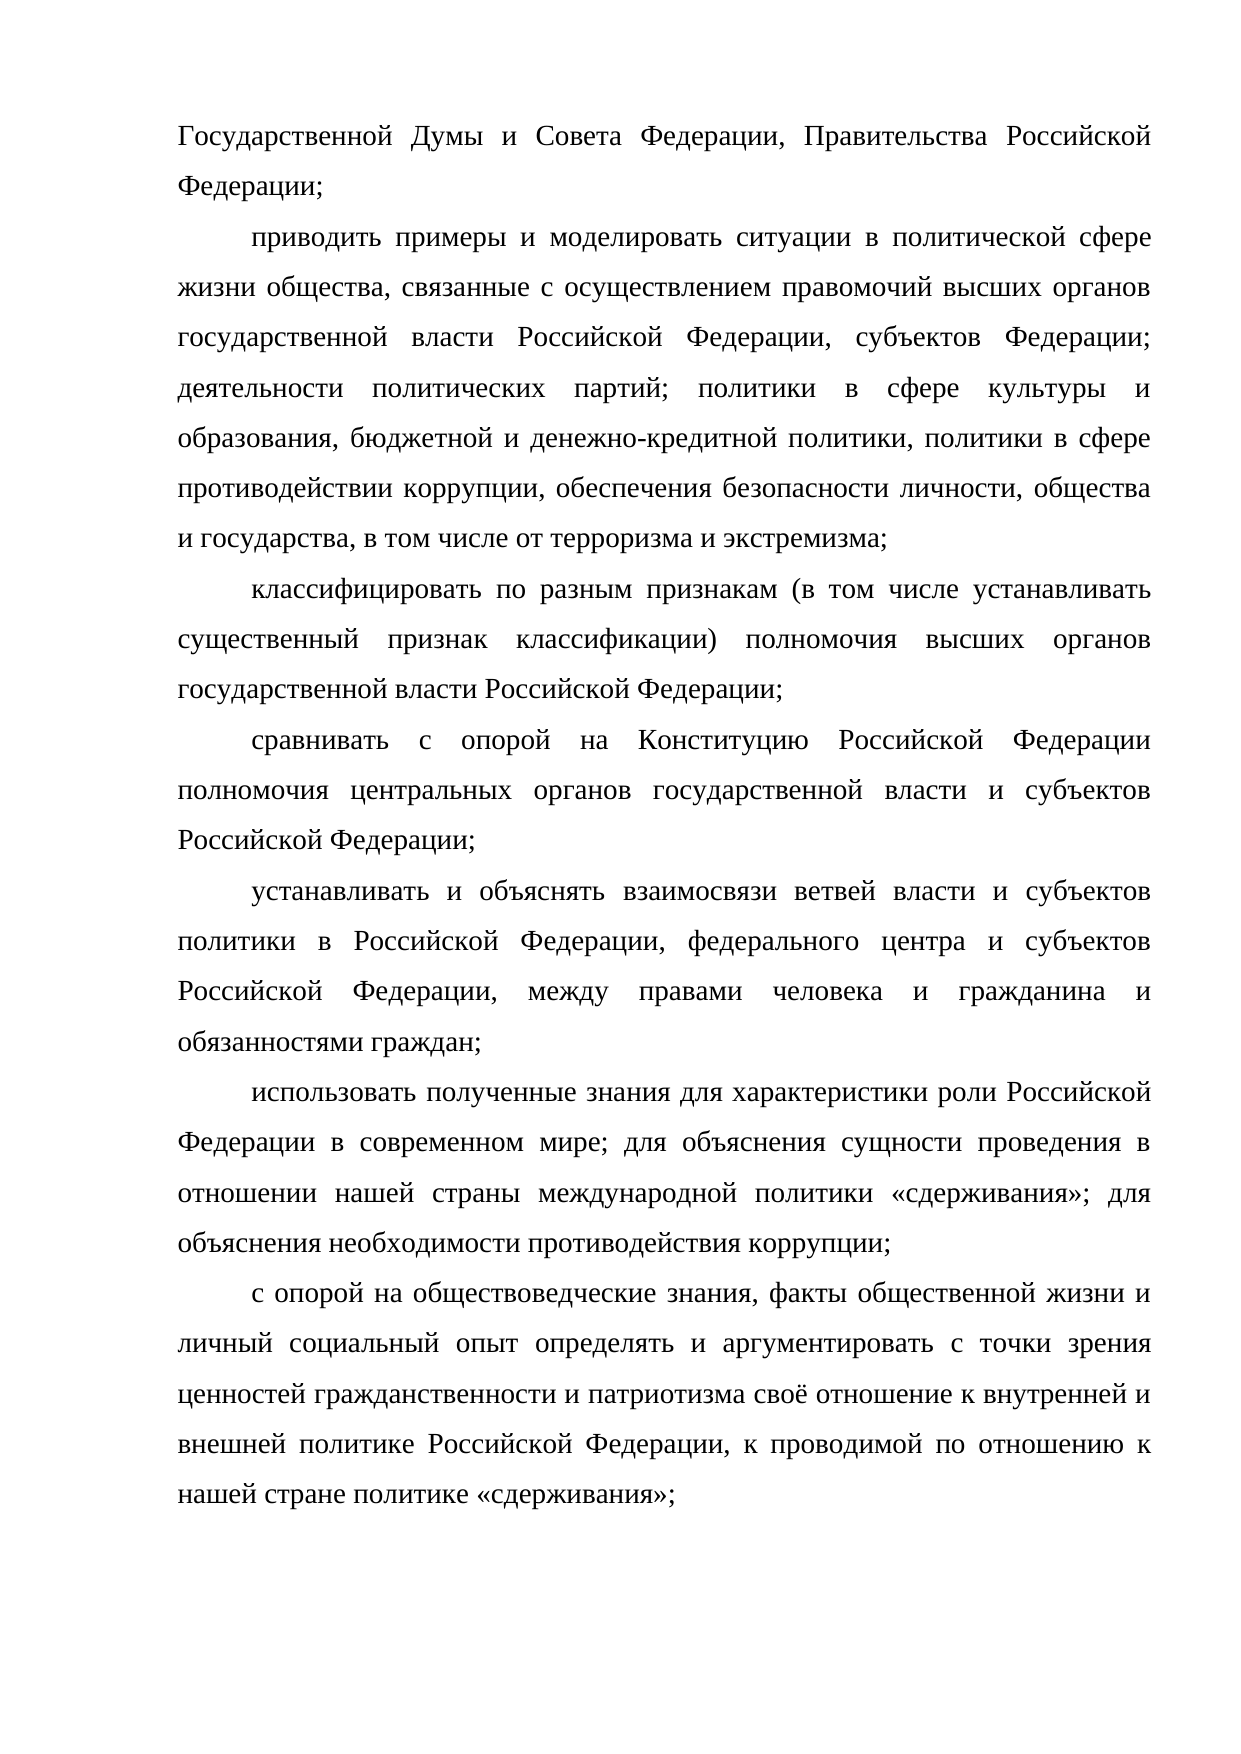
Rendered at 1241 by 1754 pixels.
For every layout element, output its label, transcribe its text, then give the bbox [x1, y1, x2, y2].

text приводить примеры и моделировать ситуации в политической сфере жизни общества, связанные с осуществлением правомочий высших органов государственной власти Российской Федерации, субъектов Федерации; деятельности политических партий; политики в сфере культуры и образования, бюджетной и денежно-кредитной политики, политики в сфере противодействии коррупции, обеспечения безопасности личности, общества и государства, в том числе от терроризма и экстремизма; [177, 219, 1152, 554]
text устанавливать и объяснять взаимосвязи ветвей власти и субъектов политики в Российской Федерации, федерального центра и субъектов Российской Федерации, между правами человека и гражданина и обязанностями граждан; [177, 873, 1152, 1057]
text классифицировать по разным признакам (в том числе устанавливать существенный признак классификации) полномочия высших органов государственной власти Российской Федерации; [177, 571, 1152, 705]
text использовать полученные знания для характеристики роли Российской Федерации в современном мире; для объяснения сущности проведения в отношении нашей страны международной политики «сдерживания»; для объяснения необходимости противодействия коррупции; [177, 1074, 1152, 1258]
text сравнивать с опорой на Конституцию Российской Федерации полномочия центральных органов государственной власти и субъектов Российской Федерации; [177, 722, 1152, 856]
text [177, 118, 1152, 202]
text с опорой на обществоведческие знания, факты общественной жизни и личный социальный опыт определять и аргументировать с точки зрения ценностей гражданственности и патриотизма своё отношение к внутренней и внешней политике Российской Федерации, к проводимой по отношению к нашей стране политике «сдерживания»; [177, 1275, 1152, 1510]
